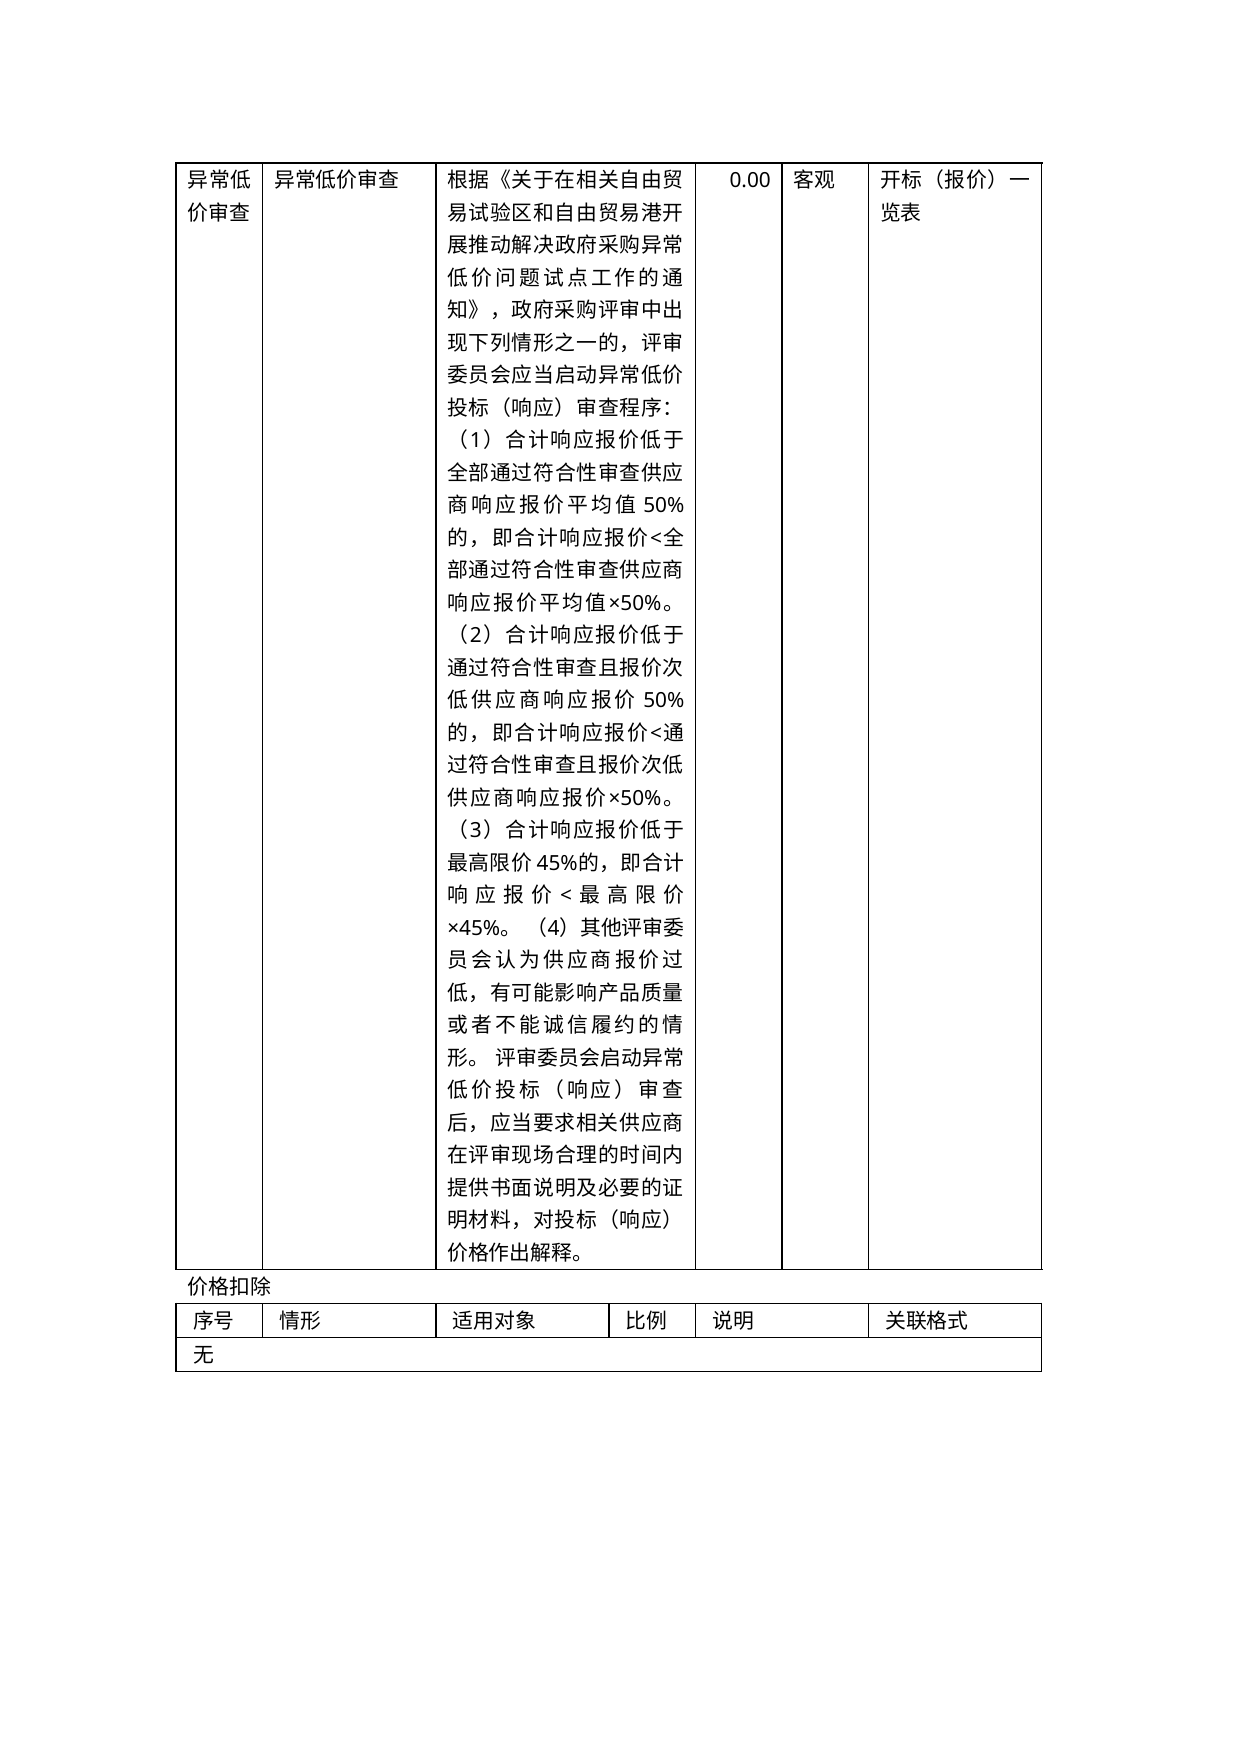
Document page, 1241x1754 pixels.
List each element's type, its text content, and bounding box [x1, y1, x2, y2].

table_header 比例 [610, 1304, 695, 1337]
text 价格扣除 [187, 1270, 1053, 1303]
table_cell 异常低价审查 [177, 164, 262, 1268]
table_cell 异常低价审查 [263, 164, 435, 1268]
table_header 适用对象 [437, 1304, 608, 1337]
table_header 关联格式 [869, 1304, 1041, 1337]
table_cell 0.00 [696, 164, 781, 1268]
table_header 情形 [263, 1304, 435, 1337]
table_cell 根据《关于在相关自由贸易试验区和自由贸易港开展推动解决政府采购异常低价问题试点工作的通知》，政府采购评审中出现下列情形之一的，评审委员会应当启动异常低价投标（响应）审查程序： （1）合计响应报价低于全部通过符合性审查供应商响应报价平均值50%的，即合计响应报价<全部通过符合性审查供应商响应报价平均值×50%。 （2）合计响应报价低于通过符合性审查且报价次低供应商响应报价50%的，即合计响应报价<通过符合性审查且报价次低供应商响应报价×50%。 （3）合计响应报价低于最高限价45%的，即合计响应报价<最高限价×45%。 （4）其他评审委员会认为供应商报价过低，有可能影响产品质量或者不能诚信履约的情形。 评审委员会启动异常低价投标（响应）审查后，应当要求相关供应商在评审现场合理的时间内提供书面说明及必要的证明材料，对投标（响应）价格作出解释。 [437, 164, 695, 1268]
table_header 说明 [696, 1304, 868, 1337]
table_cell 无 [177, 1338, 1041, 1371]
table_cell 开标（报价）一览表 [869, 164, 1041, 1268]
table_cell 客观 [783, 164, 868, 1268]
table_header 序号 [177, 1304, 262, 1337]
